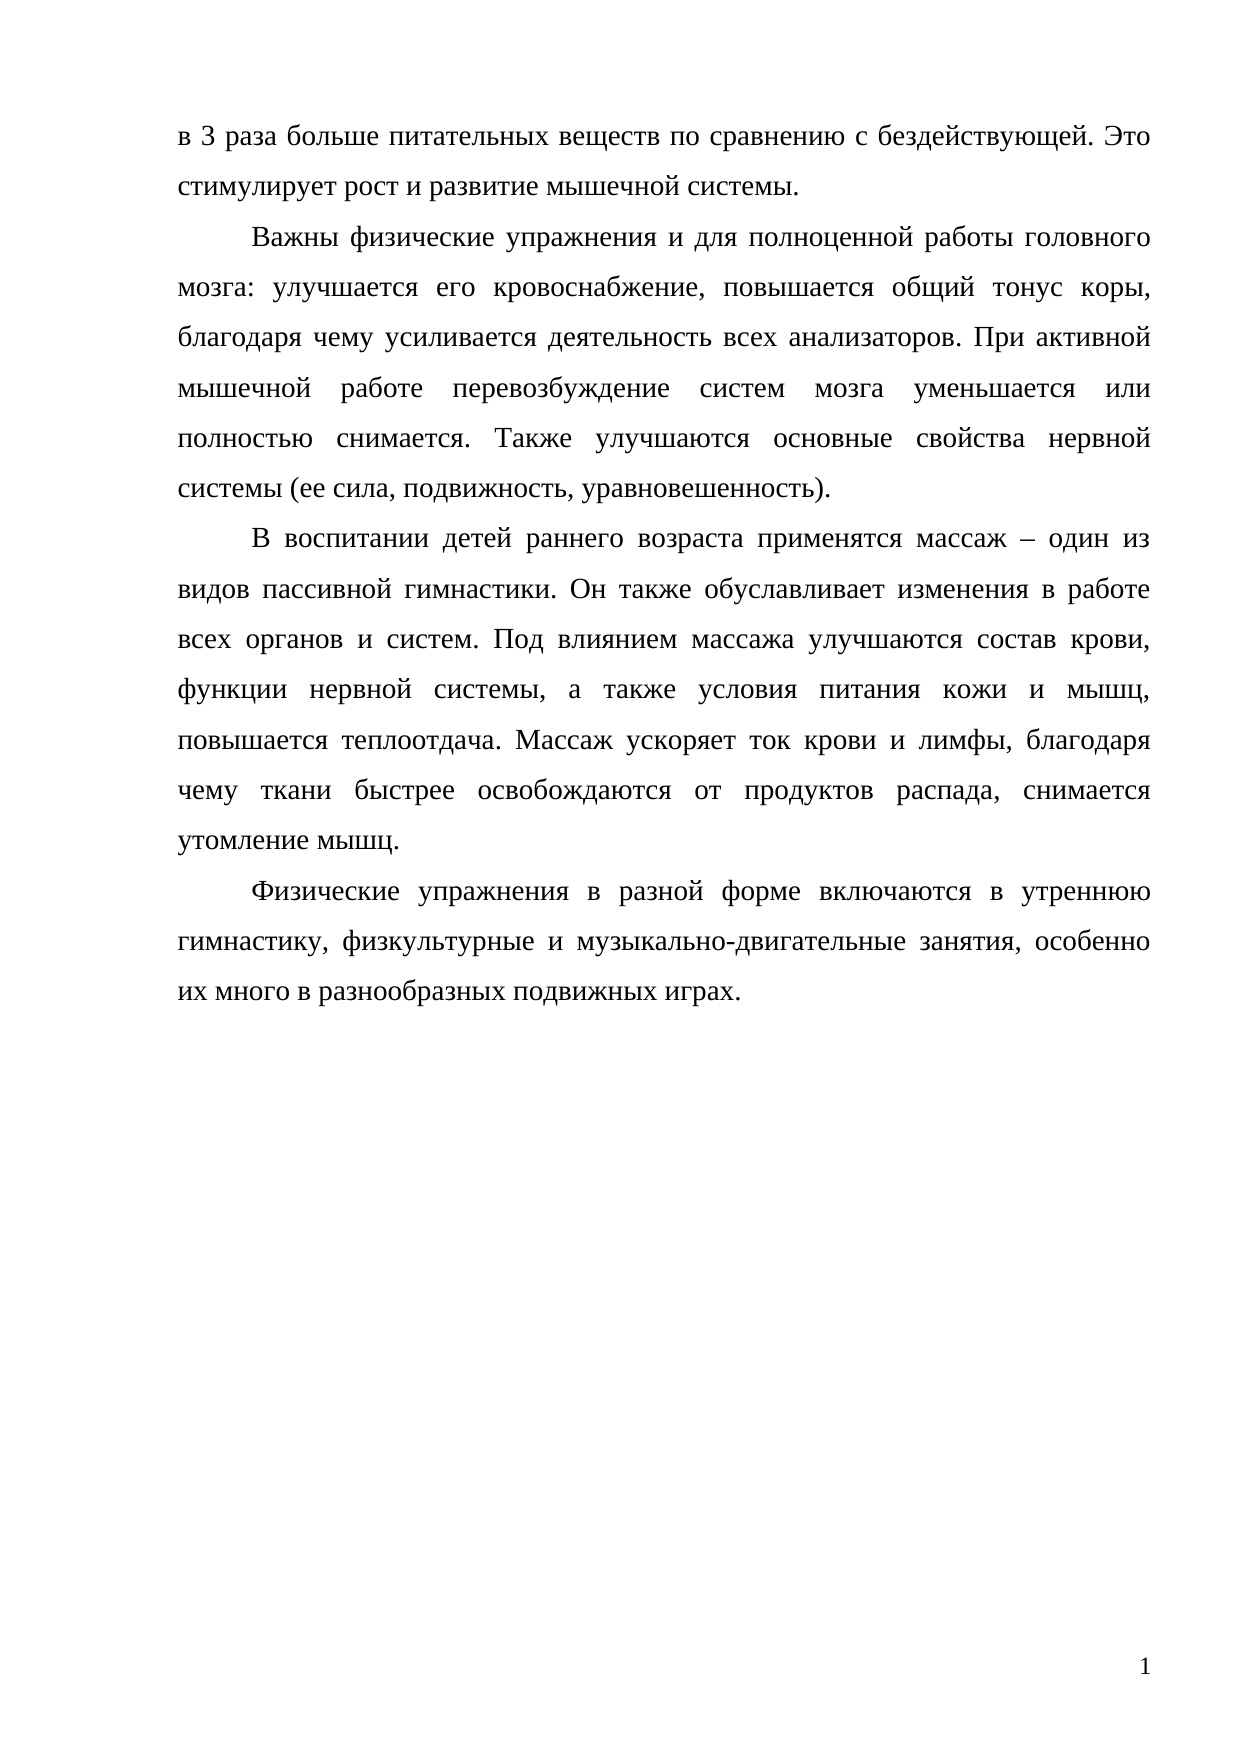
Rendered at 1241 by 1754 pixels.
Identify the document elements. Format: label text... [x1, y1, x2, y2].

text В воспитании детей раннего возраста применятся массаж – один из видов пассивной гимнастики. Он также обуславливает изменения в работе всех органов и систем. Под влиянием массажа улучшаются состав крови, функции нервной системы, а также условия питания кожи и мышц, повышается теплоотдача. Массаж ускоряет ток крови и лимфы, благодаря чему ткани быстрее освобождаются от продуктов распада, снимается утомление мышц. [177, 521, 1152, 856]
text Важны физические упражнения и для полноценной работы головного мозга: улучшается его кровоснабжение, повышается общий тонус коры, благодаря чему усиливается деятельность всех анализаторов. При активной мышечной работе перевозбуждение систем мозга уменьшается или полностью снимается. Также улучшаются основные свойства нервной системы (ее сила, подвижность, уравновешенность). [177, 219, 1152, 504]
text Физические упражнения в разной форме включаются в утреннюю гимнастику, физкультурные и музыкально-двигательные занятия, особенно их много в разнообразных подвижных играх. [177, 873, 1152, 1007]
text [177, 118, 1152, 202]
